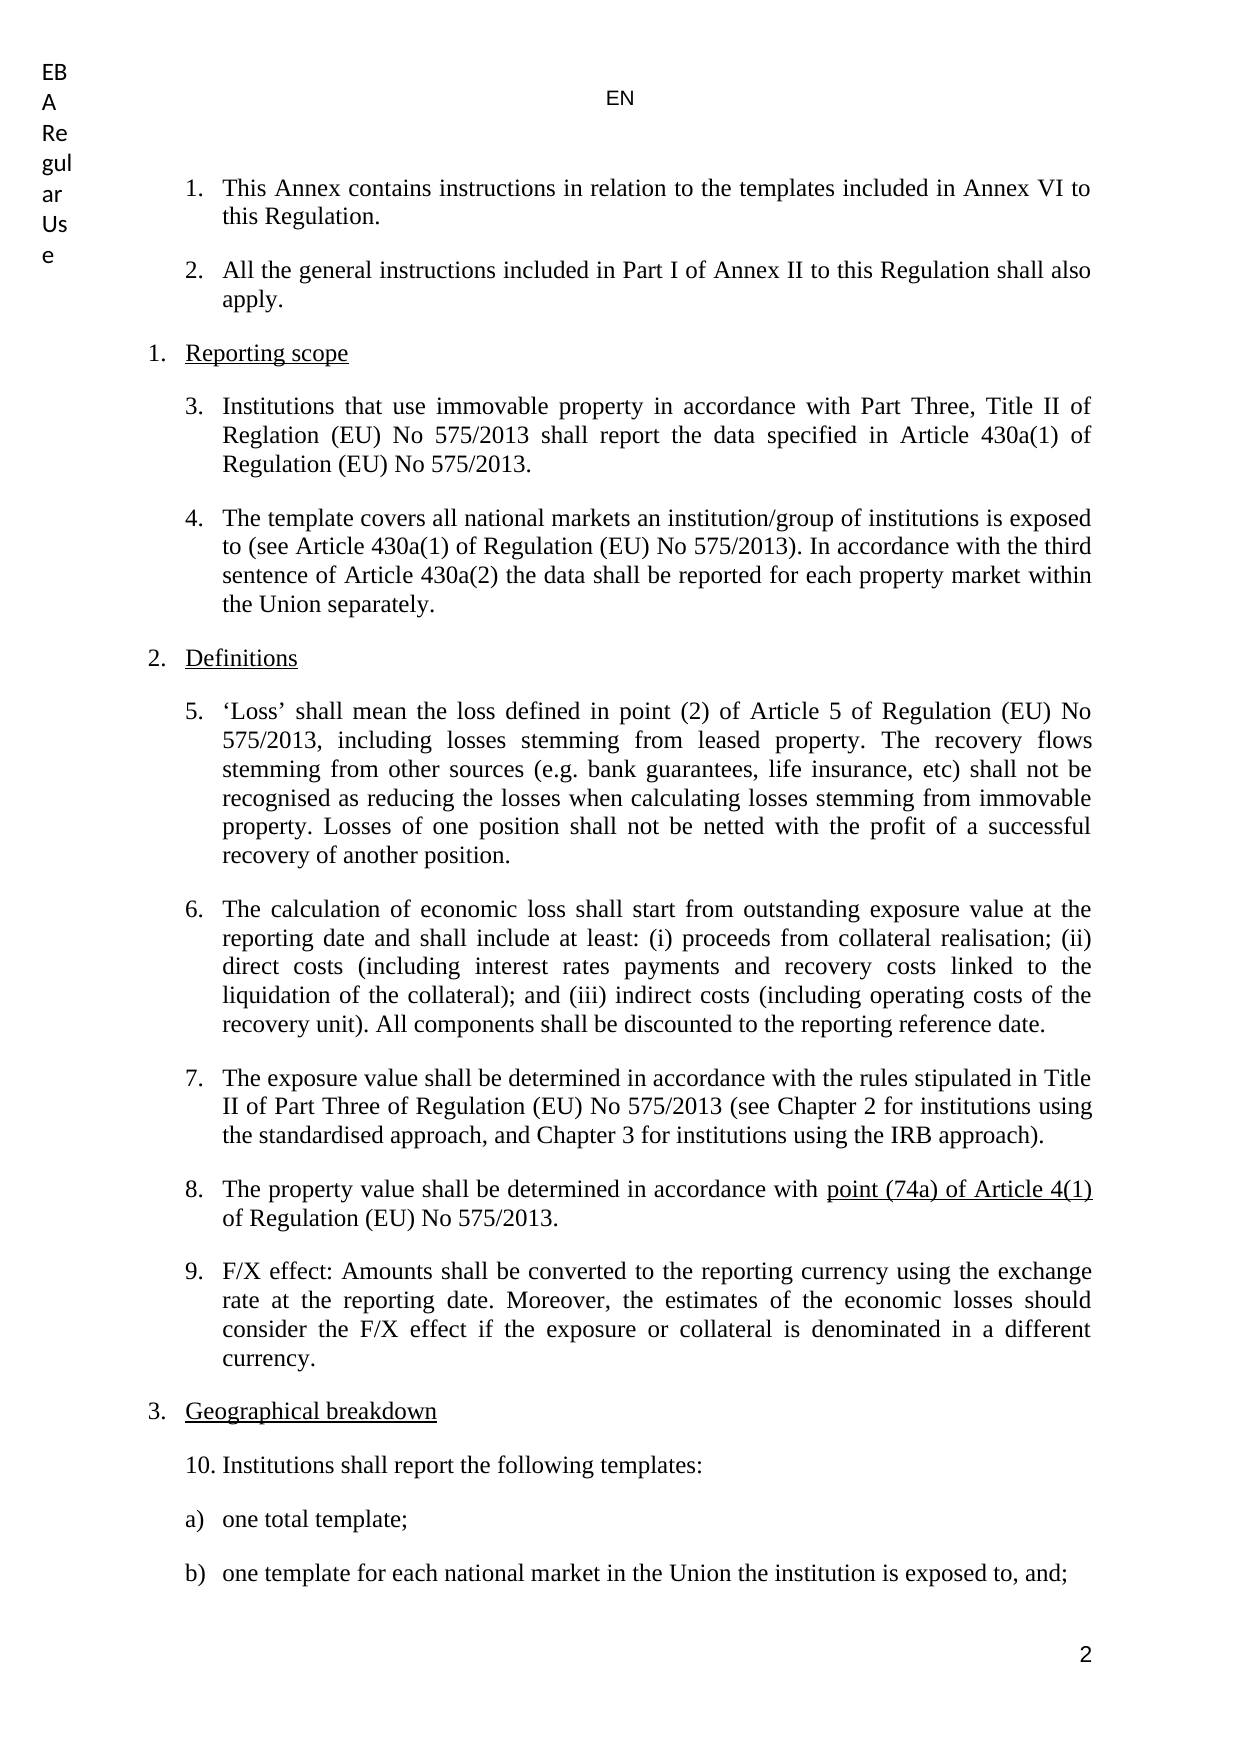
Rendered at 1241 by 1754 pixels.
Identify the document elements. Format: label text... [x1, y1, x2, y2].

list b) one template for each national market in the Union the institution is exposed to, and; [185, 1558, 1093, 1586]
list 2. Definitions [148, 643, 1093, 671]
list 5. ‘Loss’ shall mean the loss defined in point (2) of Article 5 of Regulation (EU) No 575/2013, including losses stemming from leased property. The recovery flows stemming from other sources (e.g. bank guarantees, life insurance, etc) shall not be recognised as reducing the losses when calculating losses stemming from immovable property. Losses of one position shall not be netted with the profit of a successful recovery of another position. [185, 696, 1093, 869]
list 8. The property value shall be determined in accordance with point (74a) of Article 4(1) of Regulation (EU) No 575/2013. [185, 1174, 1093, 1231]
list 7. The exposure value shall be determined in accordance with the rules stipulated in Title II of Part Three of Regulation (EU) No 575/2013 (see Chapter 2 for institutions using the standardised approach, and Chapter 3 for institutions using the IRB approach). [185, 1063, 1093, 1149]
list 4. The template covers all national markets an institution/group of institutions is exposed to (see Article 430a(1) of Regulation (EU) No 575/2013). In accordance with the third sentence of Article 430a(2) the data shall be reported for each property market within the Union separately. [185, 503, 1093, 618]
list 2. All the general instructions included in Part I of Annex II to this Regulation shall also apply. [185, 255, 1093, 313]
list 3. Geographical breakdown [148, 1396, 1093, 1425]
list 1. This Annex contains instructions in relation to the templates included in Annex VI to this Regulation. [185, 173, 1093, 230]
list a) one total template; [185, 1504, 1093, 1533]
list 1. Reporting scope [148, 338, 1093, 366]
list 9. F/X effect: Amounts shall be converted to the reporting currency using the exchange rate at the reporting date. Moreover, the estimates of the economic losses should consider the F/X effect if the exposure or collateral is denominated in a different currency. [185, 1256, 1093, 1371]
list 10. Institutions shall report the following templates: [185, 1450, 1093, 1479]
list 6. The calculation of economic loss shall start from outstanding exposure value at the reporting date and shall include at least: (i) proceeds from collateral realisation; (ii) direct costs (including interest rates payments and recovery costs linked to the liquidation of the collateral); and (iii) indirect costs (including operating costs of the recovery unit). All components shall be discounted to the reporting reference date. [185, 894, 1093, 1038]
list 3. Institutions that use immovable property in accordance with Part Three, Title II of Reglation (EU) No 575/2013 shall report the data specified in Article 430a(1) of Regulation (EU) No 575/2013. [185, 391, 1093, 478]
